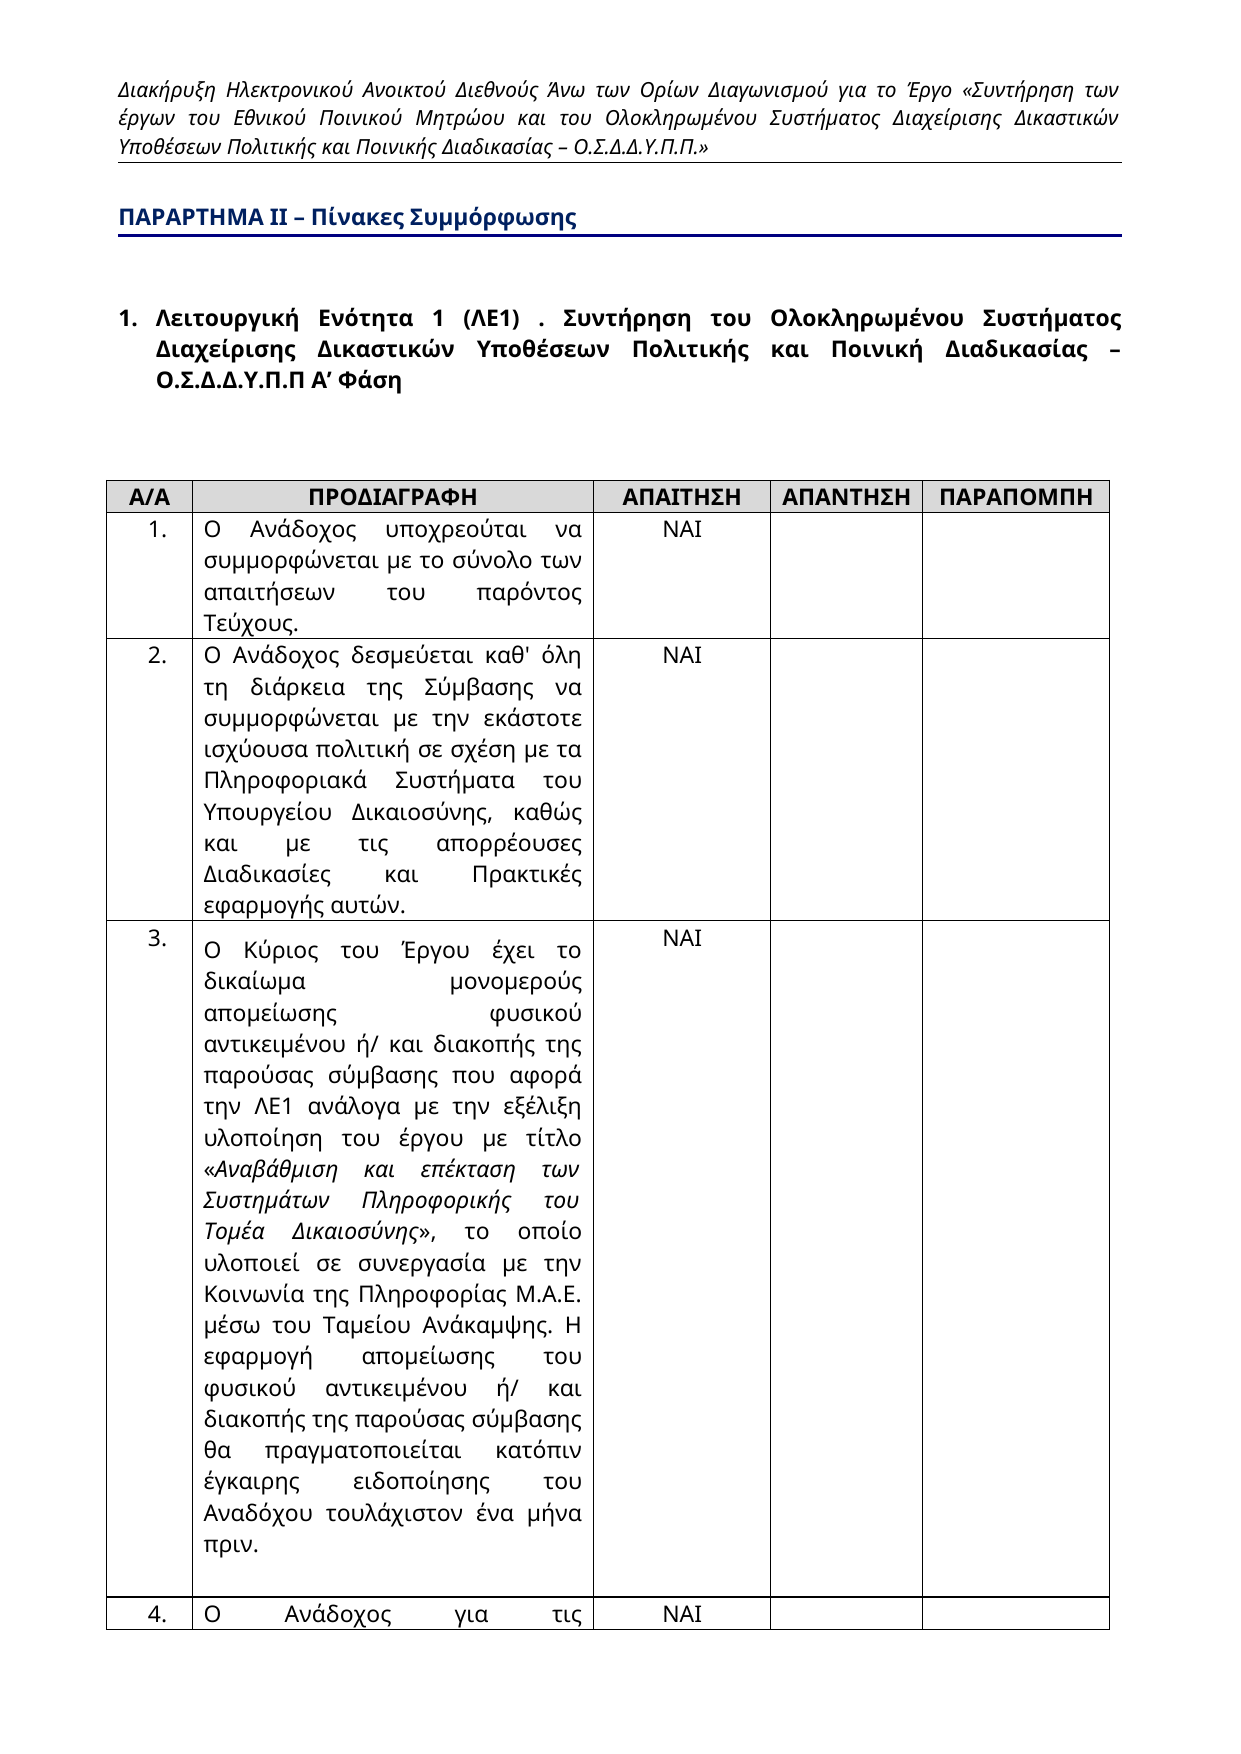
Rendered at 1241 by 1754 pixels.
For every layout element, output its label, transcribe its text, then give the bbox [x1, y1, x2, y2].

table_cell [107, 513, 192, 638]
table_header Α/Α [107, 481, 192, 512]
table_cell NAI [594, 513, 770, 638]
table_header ΠΑΡΑΠΟΜΠΗ [923, 481, 1109, 512]
table_header ΠΡΟΔΙΑΓΡΑΦΗ [193, 481, 593, 512]
table_cell [923, 1598, 1109, 1629]
table_cell [771, 1598, 922, 1629]
table_cell Ο Ανάδοχος υποχρεούται να συμμορφώνεται με το σύνολο των απαιτήσεων του παρόντος Τεύχους. [193, 513, 593, 638]
table_cell NAI [594, 639, 770, 920]
table_cell [771, 639, 922, 920]
table_cell [107, 1598, 192, 1629]
table_cell [107, 639, 192, 920]
table_cell [923, 639, 1109, 920]
table_cell ΝΑΙ [594, 921, 770, 1596]
table_header ΑΠΑΝΤΗΣΗ [771, 481, 922, 512]
table_cell NAI [594, 1598, 770, 1629]
table_cell Ο Ανάδοχος δεσμεύεται καθ' όλη τη διάρκεια της Σύμβασης να συμμορφώνεται με την εκάστοτε ισχύουσα πολιτική σε σχέση με τα Πληροφοριακά Συστήματα του Υπουργείου Δικαιοσύνης, καθώς και με τις απορρέουσες Διαδικασίες και Πρακτικές εφαρμογής αυτών. [193, 639, 593, 920]
table_cell Ο Κύριος του Έργου έχει το δικαίωμα μονομερούς απομείωσης φυσικού αντικειμένου ή/ και διακοπής της παρούσας σύμβασης που αφορά την ΛΕ1 ανάλογα με την εξέλιξη υλοποίηση του έργου με τίτλο «Αναβάθμιση και επέκταση των Συστημάτων Πληροφορικής του Τομέα Δικαιοσύνης», το οποίο υλοποιεί σε συνεργασία με την Κοινωνία της Πληροφορίας Μ.Α.Ε. μέσω του Ταμείου Ανάκαμψης. Η εφαρμογή απομείωσης του φυσικού αντικειμένου ή/ και διακοπής της παρούσας σύμβασης θα πραγματοποιείται κατόπιν έγκαιρης ειδοποίησης του Αναδόχου τουλάχιστον ένα μήνα πριν. [193, 921, 593, 1596]
table_header ΑΠΑΙΤΗΣΗ [594, 481, 770, 512]
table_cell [193, 1598, 593, 1629]
table_cell [771, 921, 922, 1596]
table_cell [923, 513, 1109, 638]
subtitle ΠΑΡΑΡΤΗΜΑ ΙΙ – Πίνακες Συμμόρφωσης [118, 201, 1122, 234]
table_cell [923, 921, 1109, 1596]
table_cell [107, 921, 192, 1596]
table_cell [771, 513, 922, 638]
subtitle Λειτουργική Ενότητα 1 (ΛΕ1) . Συντήρηση του Ολοκληρωμένου Συστήματος Διαχείρισης Δικαστικών Υποθέσεων Πολιτικής και Ποινική Διαδικασίας – Ο.Σ.Δ.Δ.Υ.Π.Π Α’ Φάση [118, 302, 1122, 396]
